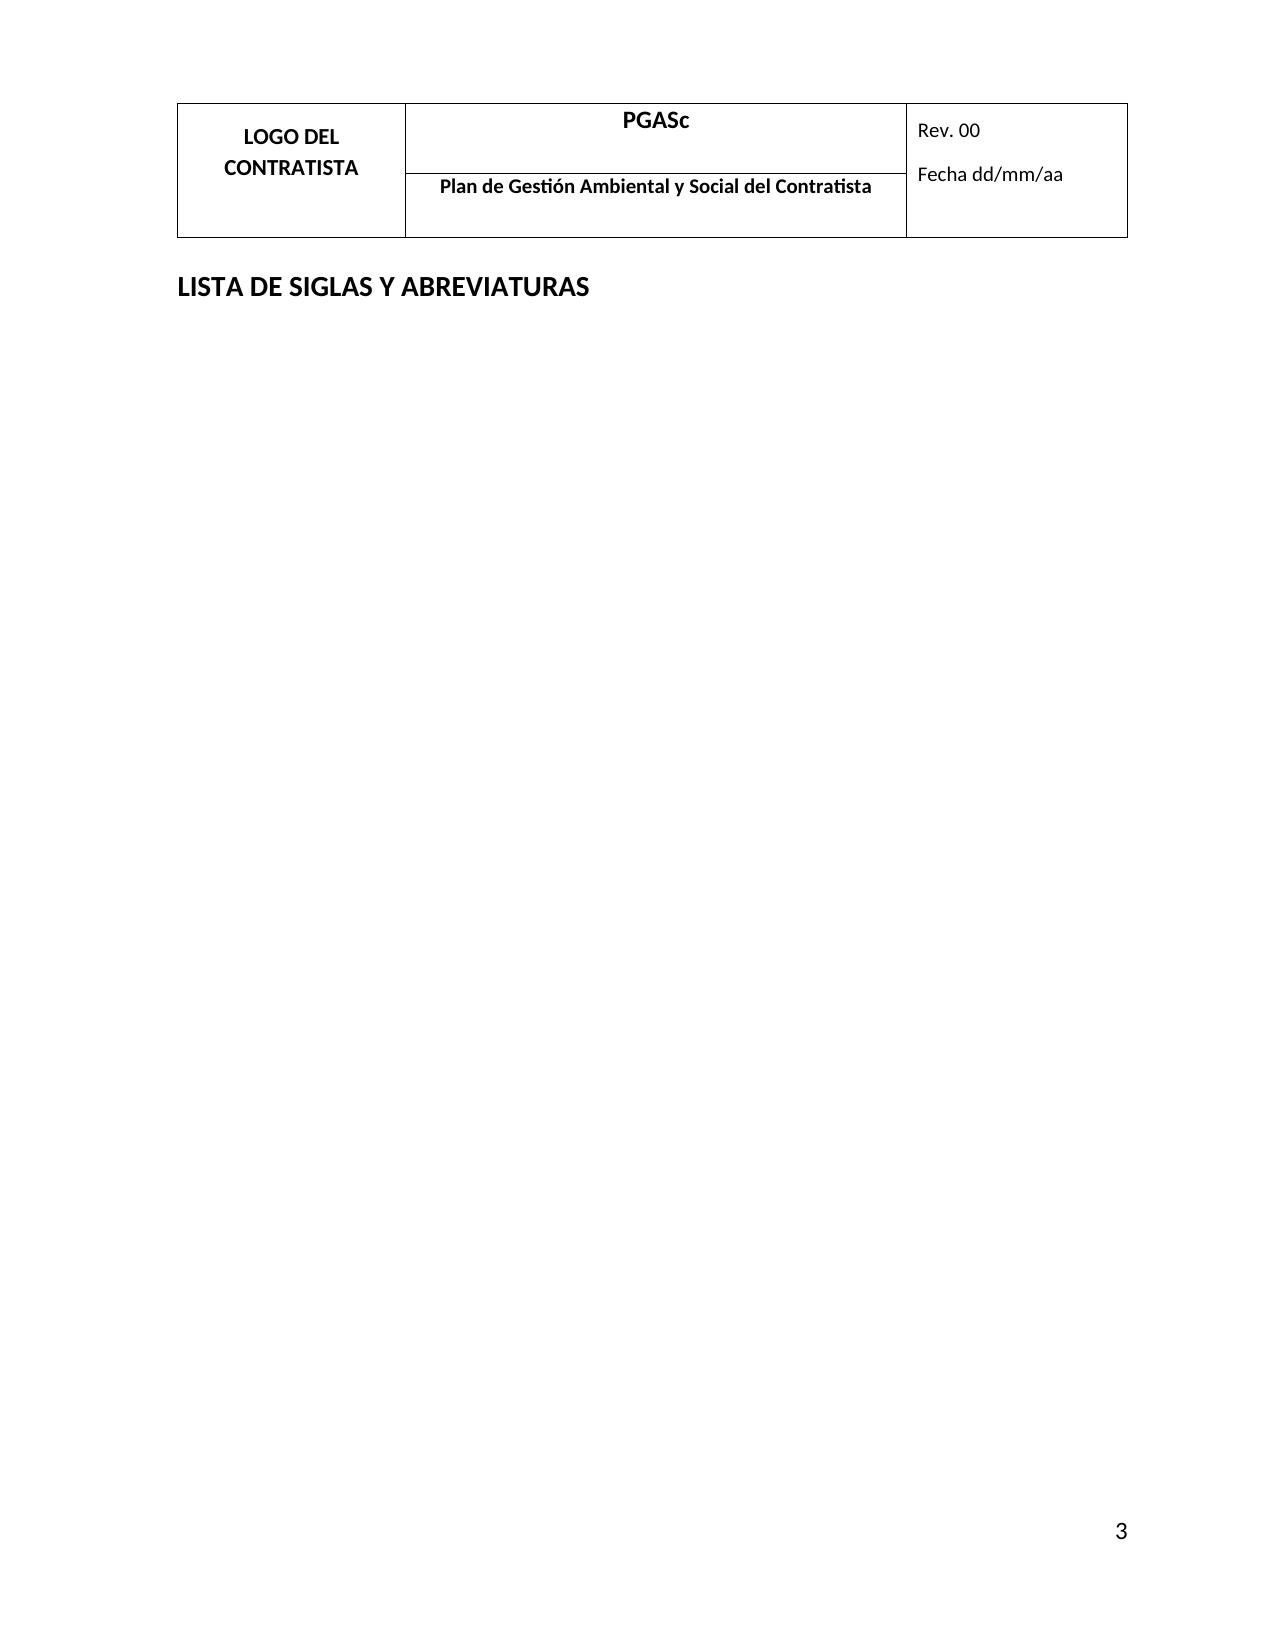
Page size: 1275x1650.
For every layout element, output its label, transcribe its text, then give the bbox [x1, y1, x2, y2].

subtitle LISTA DE SIGLAS Y ABREVIATURAS [177, 268, 1127, 304]
